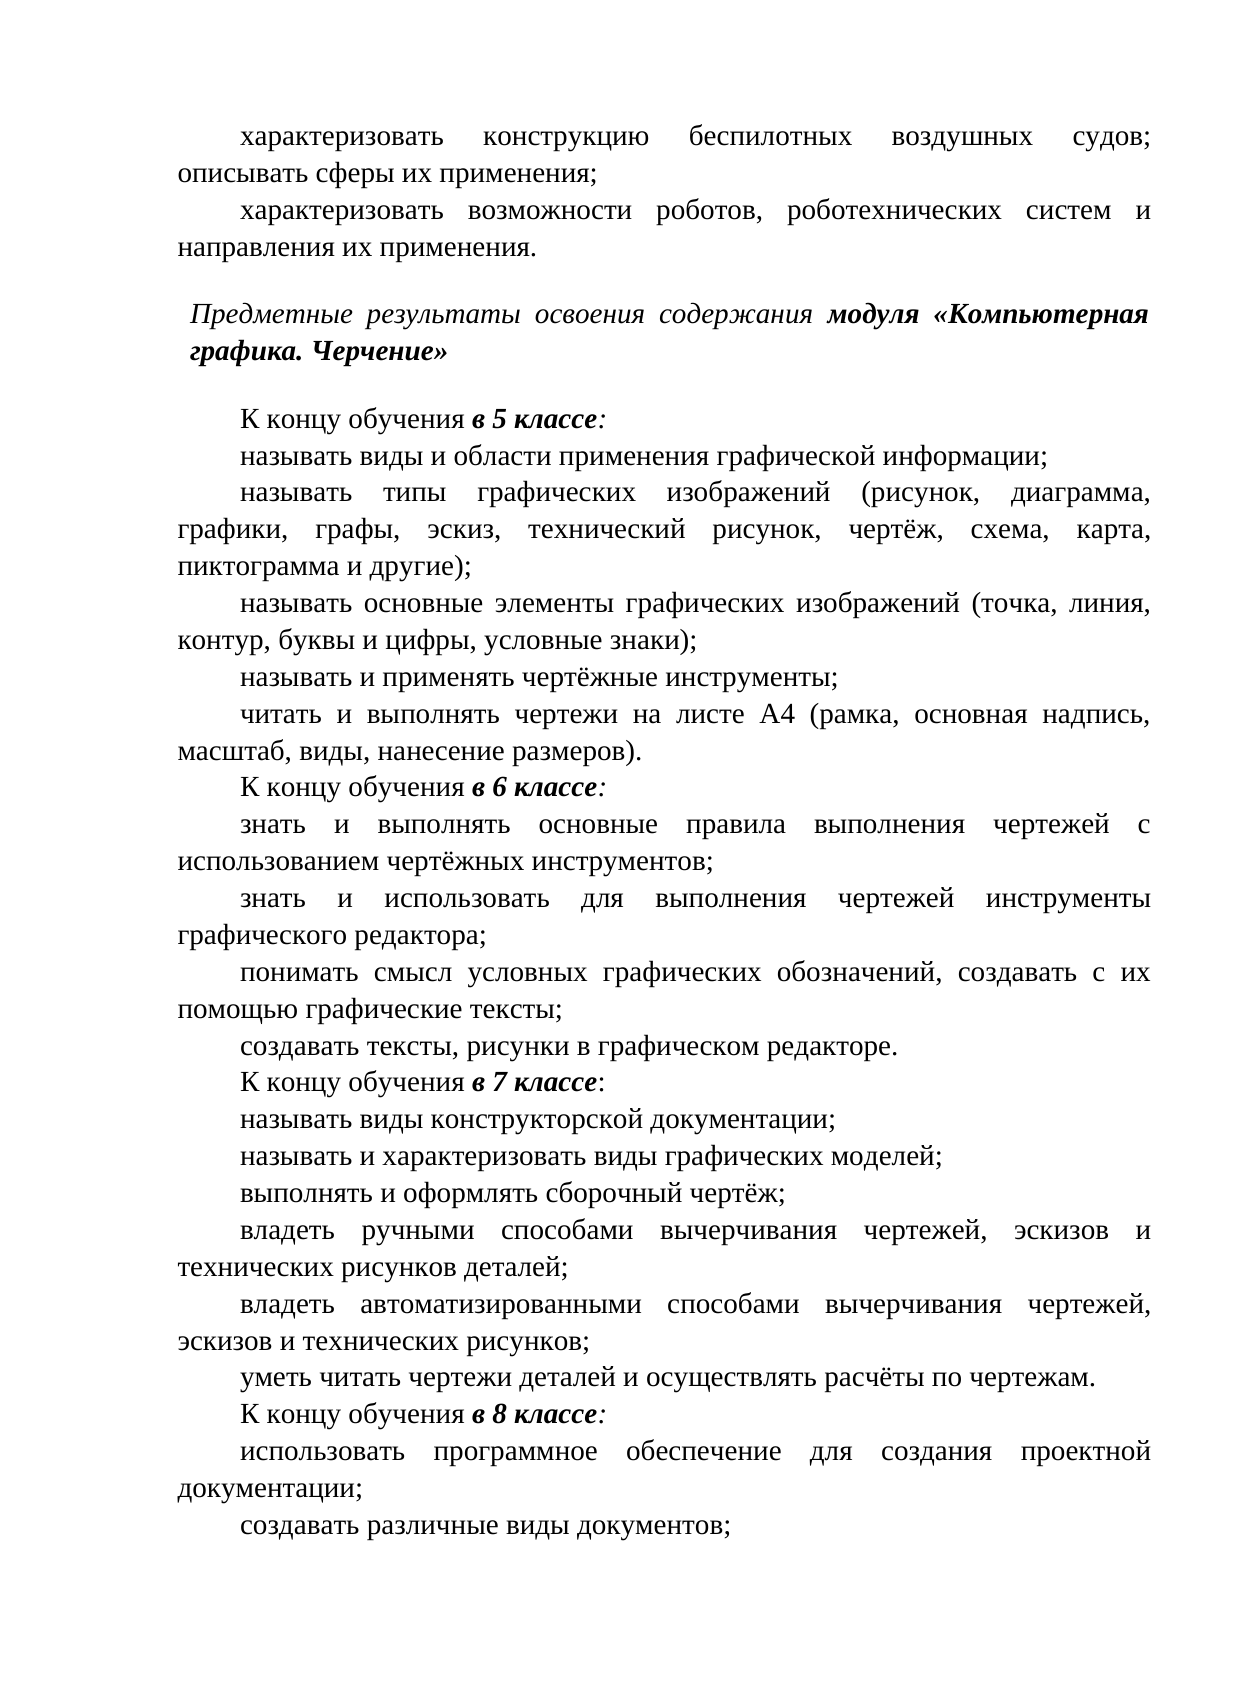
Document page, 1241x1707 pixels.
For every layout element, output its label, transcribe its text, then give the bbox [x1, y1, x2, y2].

text называть виды и области применения графической информации; [177, 438, 1152, 471]
text Предметные результаты освоения содержания модуля «Компьютерная графика. Черчение» [190, 296, 1152, 367]
text владеть автоматизированными способами вычерчивания чертежей, эскизов и технических рисунков; [177, 1286, 1152, 1356]
text характеризовать возможности роботов, роботехнических систем и направления их применения. [177, 192, 1152, 262]
text К концу обучения в 6 классе: [177, 769, 1152, 803]
text понимать смысл условных графических обозначений, создавать с их помощью графические тексты; [177, 954, 1152, 1024]
text создавать различные виды документов; [177, 1507, 1152, 1541]
text называть и применять чертёжные инструменты; [177, 659, 1152, 692]
text владеть ручными способами вычерчивания чертежей, эскизов и технических рисунков деталей; [177, 1212, 1152, 1282]
text называть основные элементы графических изображений (точка, линия, контур, буквы и цифры, условные знаки); [177, 585, 1152, 656]
text К концу обучения в 5 классе: [177, 401, 1152, 434]
text уметь читать чертежи деталей и осуществлять расчёты по чертежам. [177, 1359, 1152, 1393]
text использовать программное обеспечение для создания проектной документации; [177, 1433, 1152, 1504]
text читать и выполнять чертежи на листе А4 (рамка, основная надпись, масштаб, виды, нанесение размеров). [177, 696, 1152, 766]
text знать и выполнять основные правила выполнения чертежей с использованием чертёжных инструментов; [177, 806, 1152, 877]
text называть виды конструкторской документации; [177, 1101, 1152, 1135]
text знать и использовать для выполнения чертежей инструменты графического редактора; [177, 880, 1152, 951]
text называть и характеризовать виды графических моделей; [177, 1138, 1152, 1172]
text К концу обучения в 7 классе: [177, 1064, 1152, 1098]
text характеризовать конструкцию беспилотных воздушных судов; описывать сферы их применения; [177, 118, 1152, 188]
text выполнять и оформлять сборочный чертёж; [177, 1175, 1152, 1209]
text называть типы графических изображений (рисунок, диаграмма, графики, графы, эскиз, технический рисунок, чертёж, схема, карта, пиктограмма и другие); [177, 474, 1152, 582]
text К концу обучения в 8 классе: [177, 1396, 1152, 1430]
text создавать тексты, рисунки в графическом редакторе. [177, 1028, 1152, 1061]
